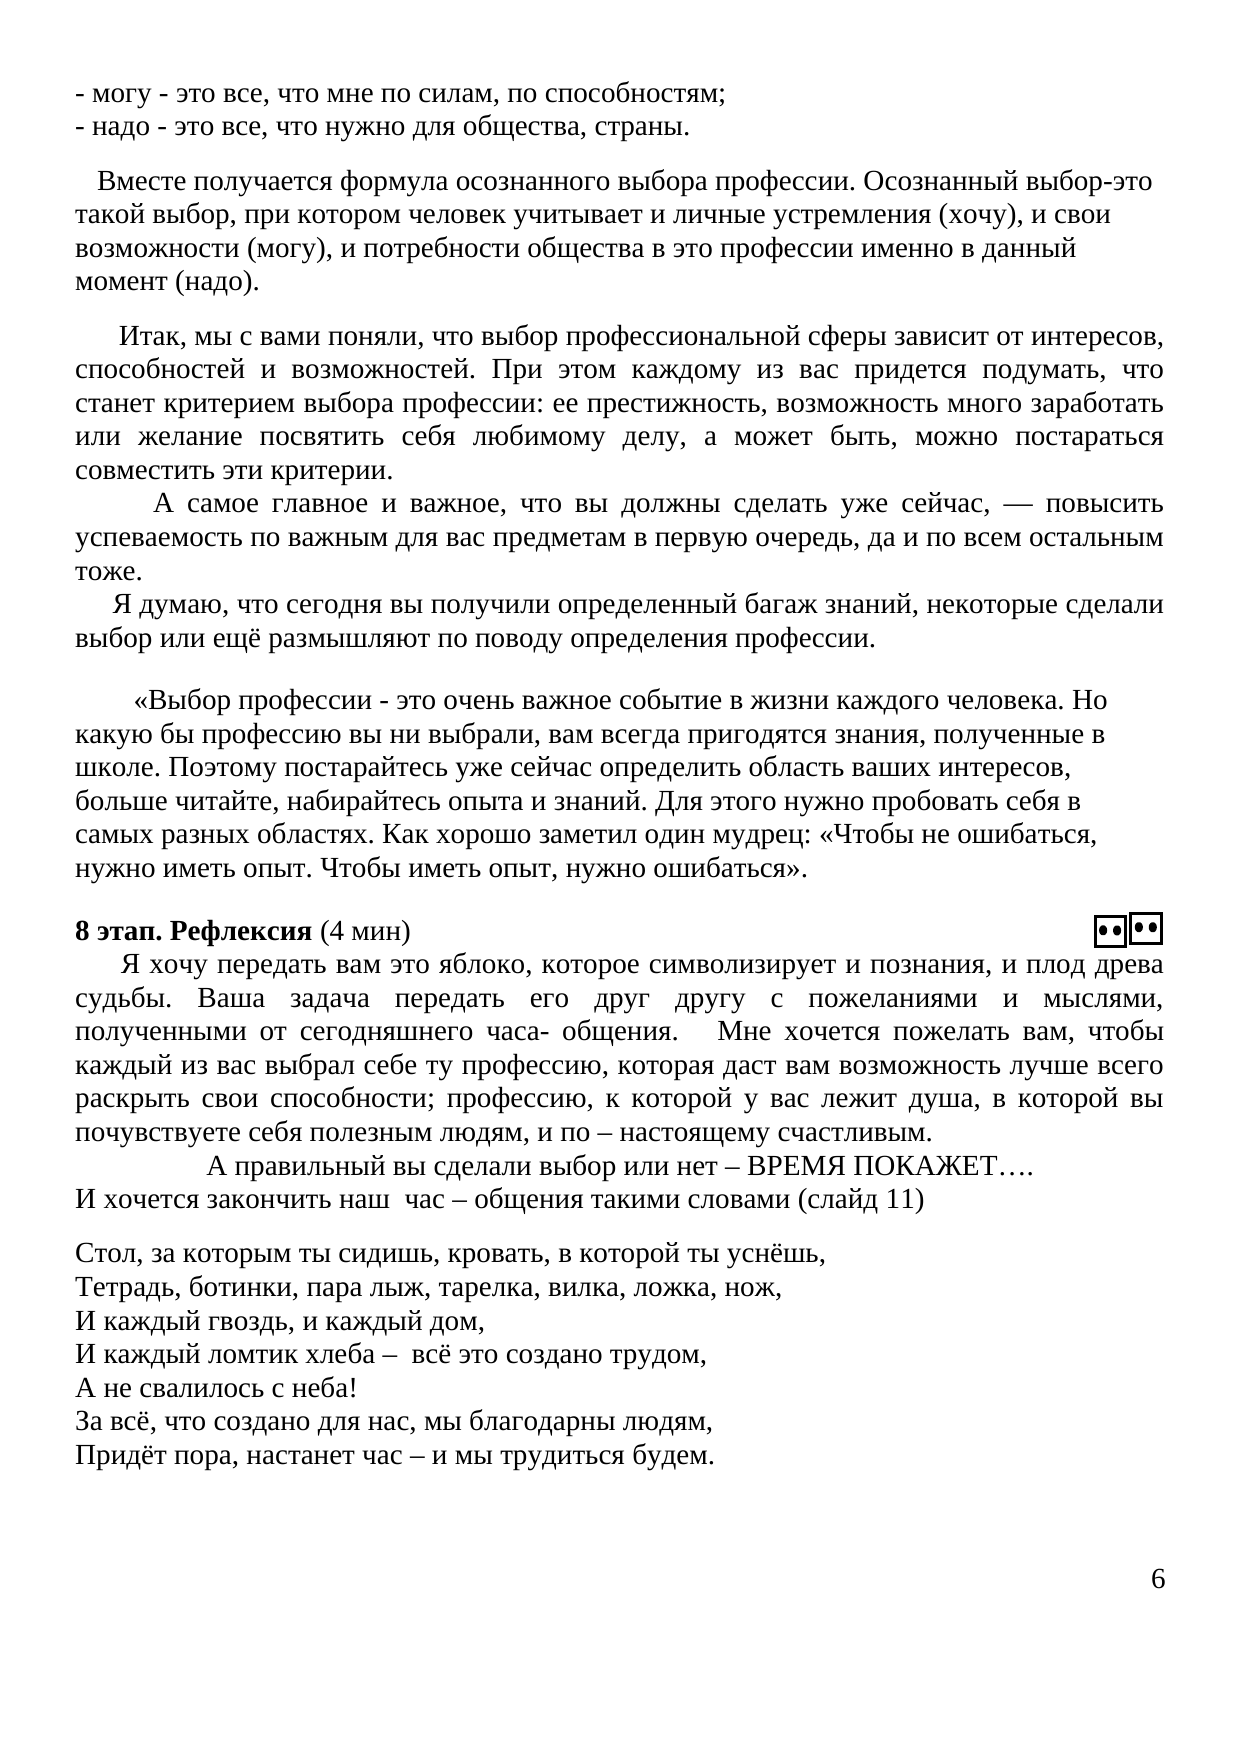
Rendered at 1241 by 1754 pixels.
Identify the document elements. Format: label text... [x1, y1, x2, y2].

text Я думаю, что сегодня вы получили определенный багаж знаний, некоторые сделали выбор или ещё размышляют по поводу определения профессии. [75, 586, 1165, 653]
text И хочется закончить наш час – общения такими словами (слайд 11) [75, 1181, 1165, 1215]
text А самое главное и важное, что вы должны сделать уже сейчас, — повысить успеваемость по важным для вас предметам в первую очередь, да и по всем остальным тоже. [75, 486, 1165, 586]
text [75, 75, 1165, 142]
text 8 этап. Рефлексия (4 мин) [75, 913, 1165, 946]
text Итак, мы с вами поняли, что выбор профессиональной сферы зависит от интересов, способностей и возможностей. При этом каждому из вас придется подумать, что станет критерием выбора профессии: ее престижность, возможность много заработать или желание посвятить себя любимому делу, а может быть, можно постараться совместить эти критерии. [75, 318, 1165, 486]
text Стол, за которым ты сидишь, кровать, в которой ты уснёшь, Тетрадь, ботинки, пара лыж, тарелка, вилка, ложка, нож, И каждый гвоздь, и каждый дом, И каждый ломтик хлеба – всё это создано трудом, А не свалилось с неба! За всё, что создано для нас, мы благодарны людям, Придёт пора, настанет час – и мы трудиться будем. [75, 1236, 1165, 1470]
text А правильный вы сделали выбор или нет – ВРЕМЯ ПОКАЖЕТ…. [75, 1148, 1165, 1181]
text «Выбор профессии - это очень важное событие в жизни каждого человека. Но какую бы профессию вы ни выбрали, вам всегда пригодятся знания, полученные в школе. Поэтому постарайтесь уже сейчас определить область ваших интересов, больше читайте, набирайтесь опыта и знаний. Для этого нужно пробовать себя в самых разных областях. Как хорошо заметил один мудрец: «Чтобы не ошибаться, нужно иметь опыт. Чтобы иметь опыт, нужно ошибаться». [75, 682, 1165, 884]
text Вместе получается формула осознанного выбора профессии. Осознанный выбор-это такой выбор, при котором человек учитывает и личные устремления (хочу), и свои возможности (могу), и потребности общества в это профессии именно в данный момент (надо). [75, 163, 1165, 297]
text Я хочу передать вам это яблоко, которое символизирует и познания, и плод древа судьбы. Ваша задача передать его друг другу с пожеланиями и мыслями, полученными от сегодняшнего часа- общения. Мне хочется пожелать вам, чтобы каждый из вас выбрал себе ту профессию, которая даст вам возможность лучше всего раскрыть свои способности; профессию, к которой у вас лежит душа, в которой вы почувствуете себя полезным людям, и по – настоящему счастливым. [75, 946, 1165, 1148]
